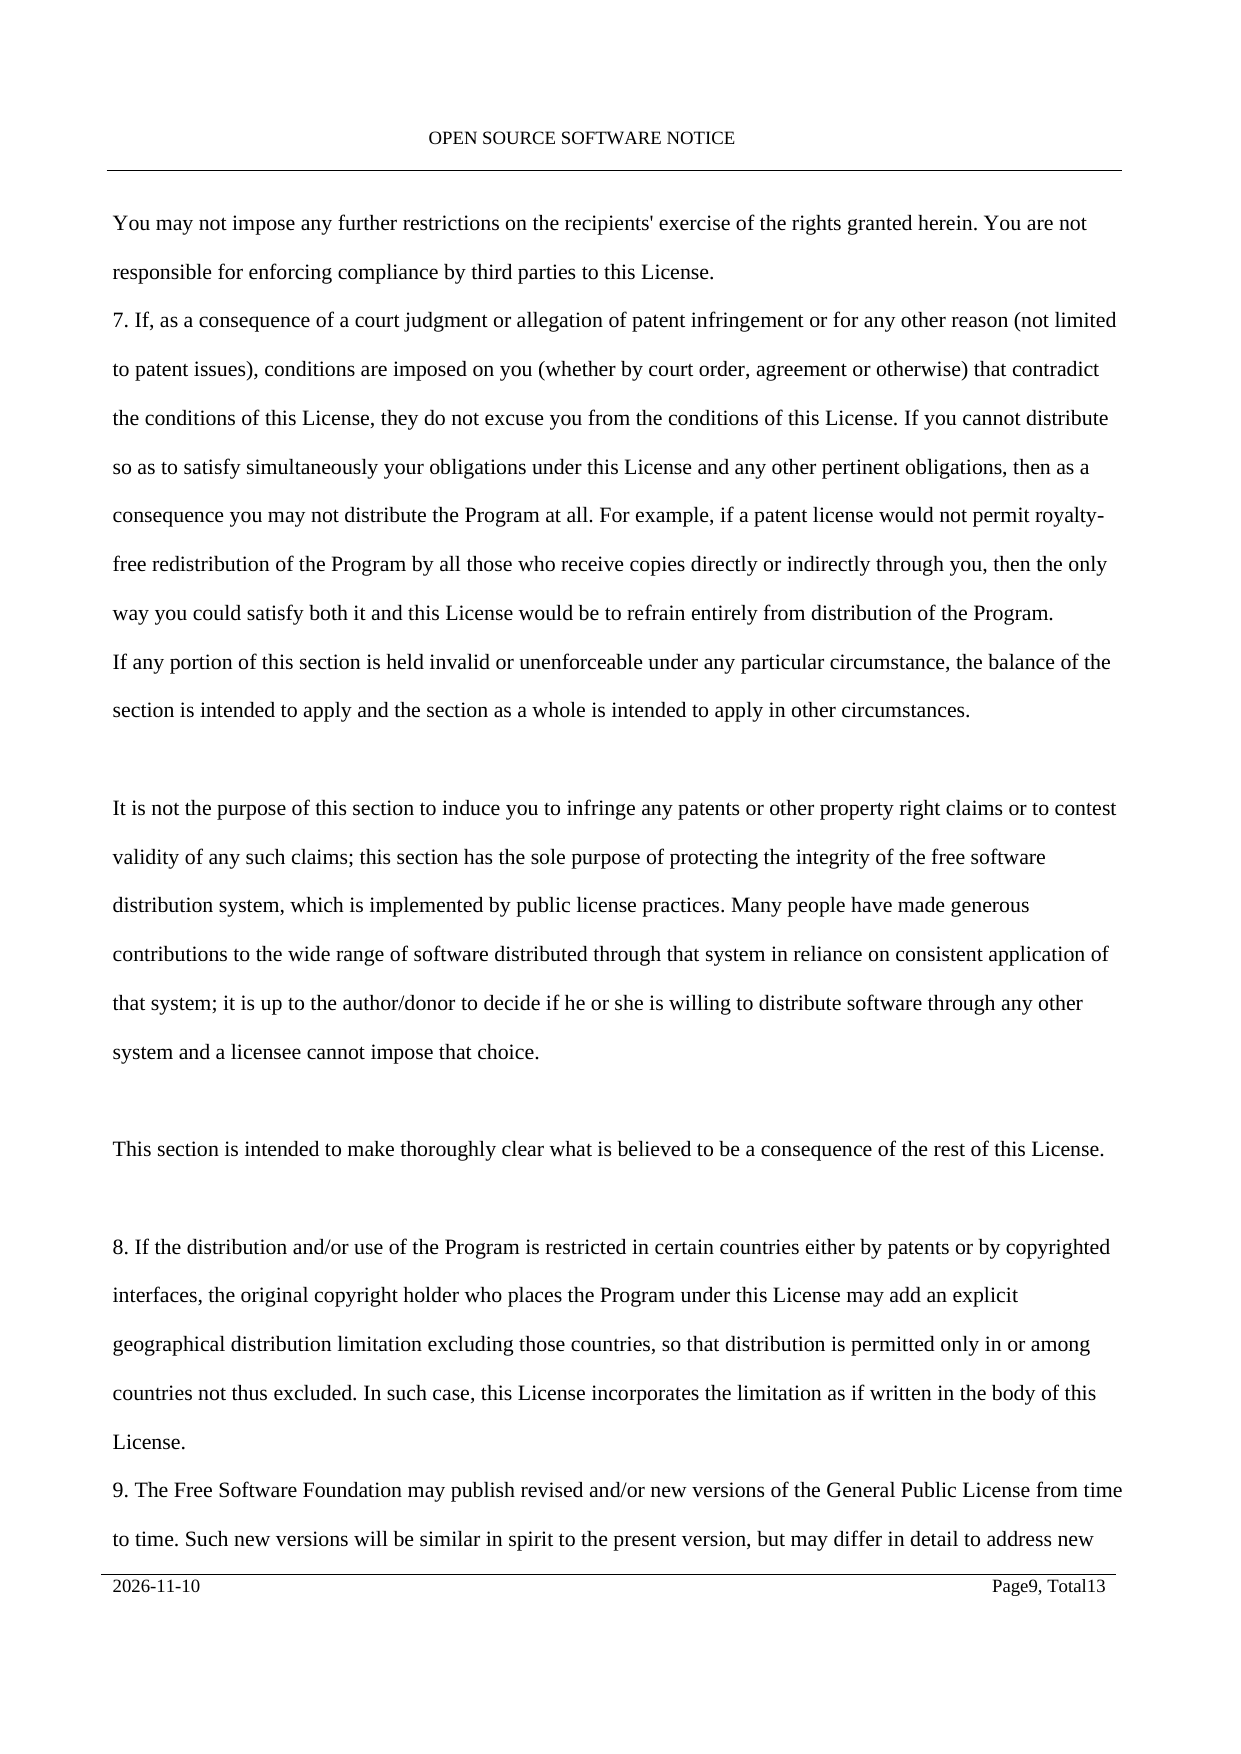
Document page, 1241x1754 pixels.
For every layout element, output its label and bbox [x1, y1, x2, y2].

text [112, 206, 1128, 1555]
